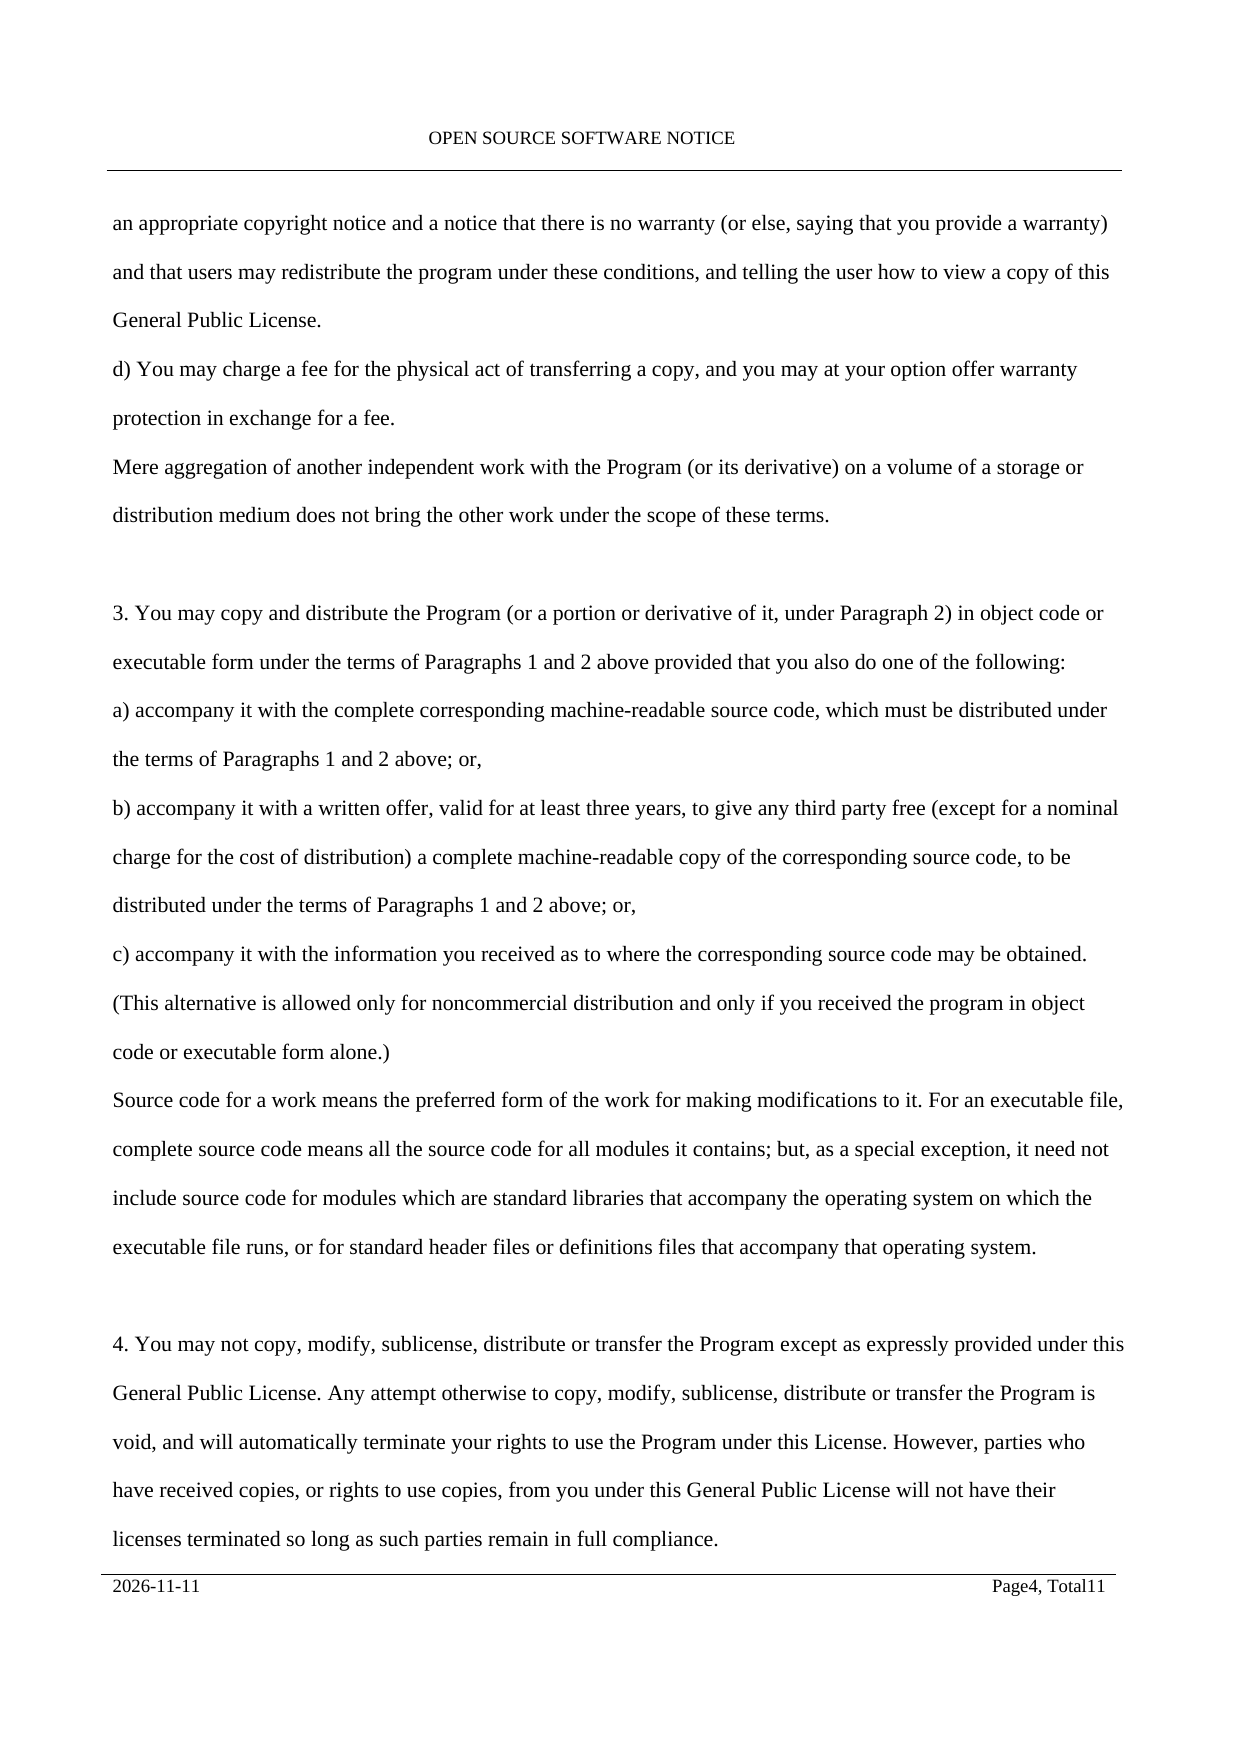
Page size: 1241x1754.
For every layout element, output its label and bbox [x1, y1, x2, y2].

text [112, 206, 1128, 1555]
